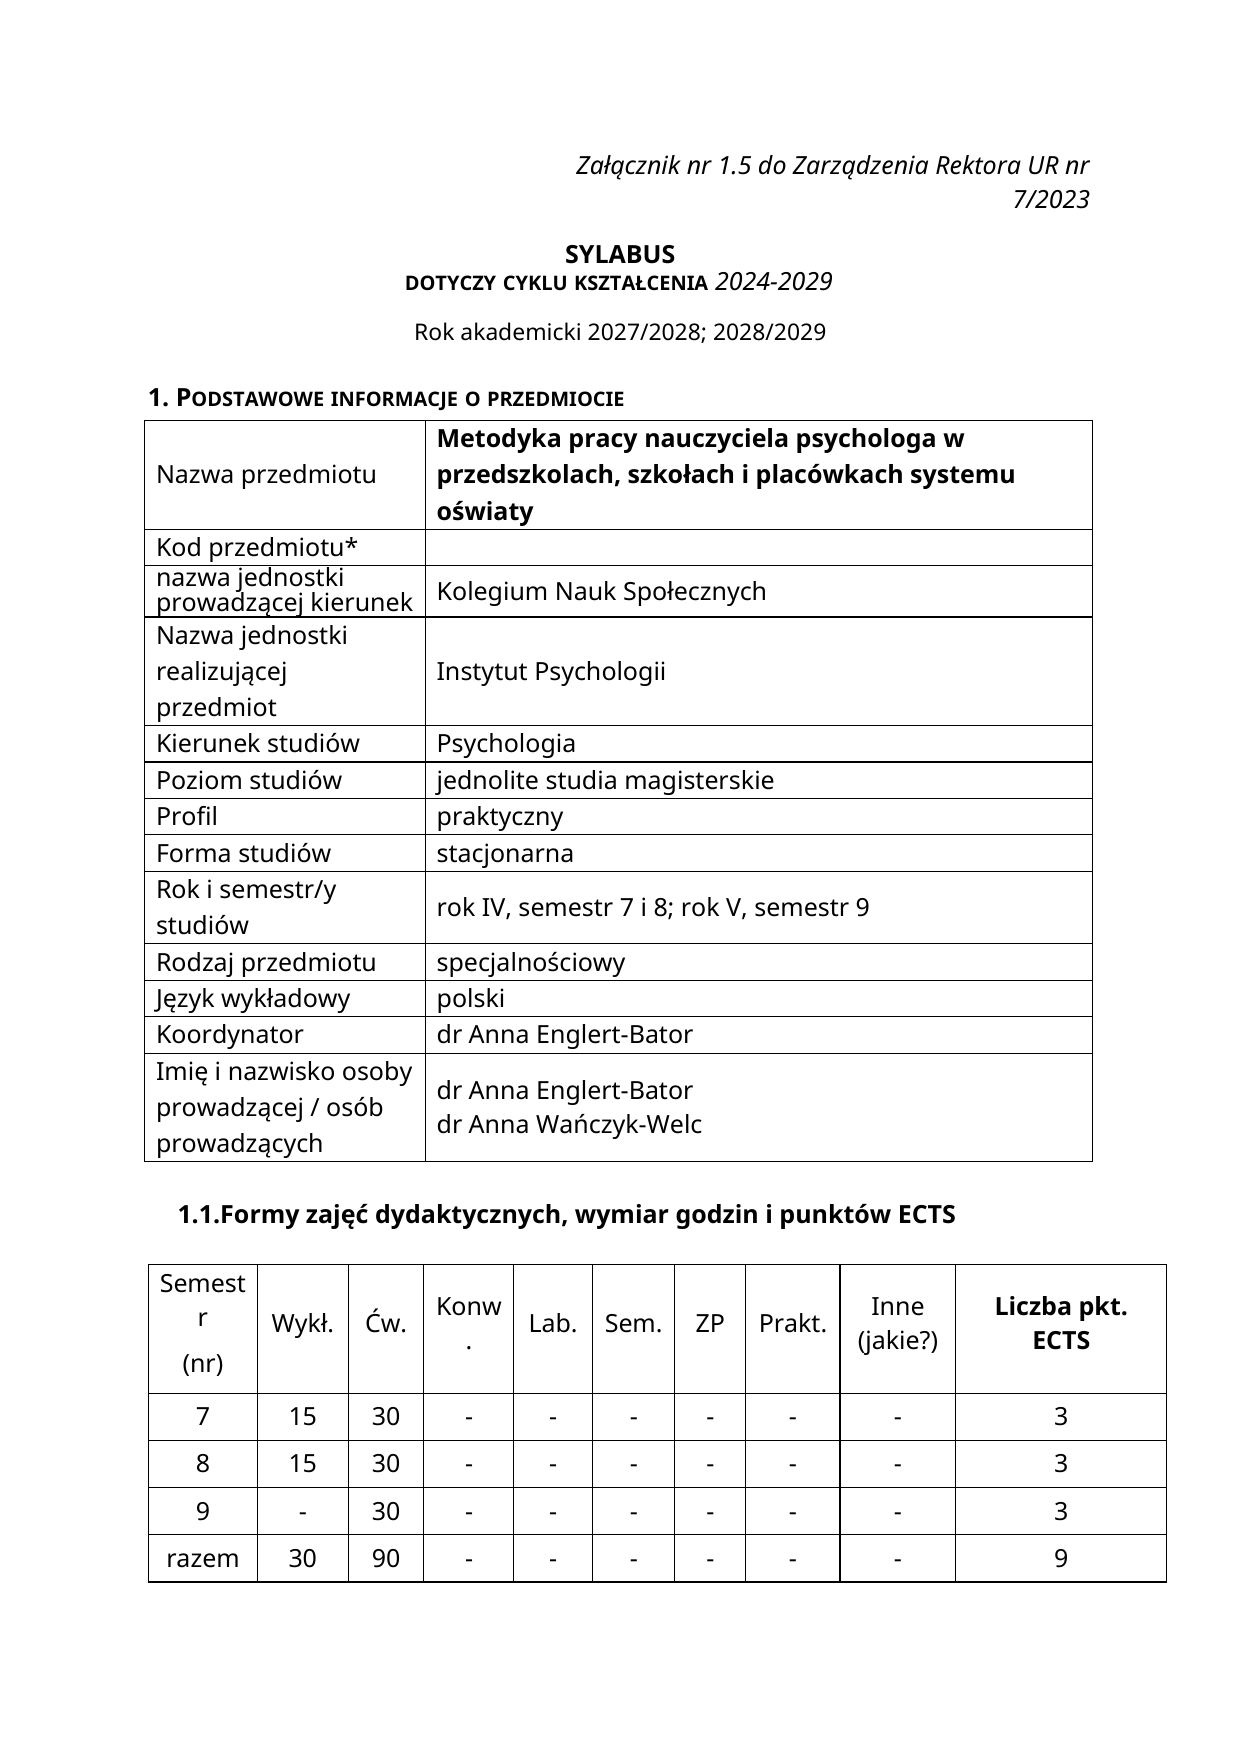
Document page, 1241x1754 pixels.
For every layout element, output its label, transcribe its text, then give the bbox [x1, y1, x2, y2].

table_header Ćw. [349, 1265, 423, 1393]
table_cell dr Anna Englert-Bator dr Anna Wańczyk-Welc [426, 1054, 1092, 1161]
table_cell - [424, 1488, 513, 1534]
table_cell 30 [258, 1535, 348, 1581]
table_cell - [593, 1488, 674, 1534]
table_header ZP [675, 1265, 745, 1393]
table_header Nazwa przedmiotu [145, 421, 425, 528]
text 1. Podstawowe informacje o przedmiocie [148, 380, 1093, 414]
table_cell - [514, 1441, 592, 1487]
table_cell 9 [149, 1488, 257, 1534]
table_cell - [675, 1535, 745, 1581]
text Rok akademicki 2027/2028; 2028/2029 [148, 321, 1093, 346]
table_cell - [593, 1441, 674, 1487]
text dotyczy cyklu kształcenia 2024-2029 [148, 271, 1093, 296]
table_cell - [514, 1394, 592, 1440]
table_cell Język wykładowy [145, 981, 425, 1016]
table_cell Rok i semestr/y studiów [145, 872, 425, 943]
table_header Metodyka pracy nauczyciela psychologa w przedszkolach, szkołach i placówkach systemu oświaty [426, 421, 1092, 528]
table_cell 8 [149, 1441, 257, 1487]
table_cell - [514, 1535, 592, 1581]
table_cell jednolite studia magisterskie [426, 763, 1092, 798]
table_cell - [746, 1535, 839, 1581]
table_cell rok IV, semestr 7 i 8; rok V, semestr 9 [426, 872, 1092, 943]
table_header Liczba pkt. ECTS [956, 1265, 1166, 1393]
table_cell Nazwa jednostki realizującej przedmiot [145, 618, 425, 725]
table_cell 30 [349, 1394, 423, 1440]
table_cell Kierunek studiów [145, 726, 425, 761]
table_cell - [424, 1441, 513, 1487]
table_cell 90 [349, 1535, 423, 1581]
table_cell 30 [349, 1441, 423, 1487]
table_cell 7 [149, 1394, 257, 1440]
table_header Wykł. [258, 1265, 348, 1393]
table_cell Instytut Psychologii [426, 618, 1092, 725]
table_cell 3 [956, 1441, 1166, 1487]
table_cell Koordynator [145, 1017, 425, 1053]
table_cell nazwa jednostki prowadzącej kierunek [145, 566, 425, 616]
table_cell - [424, 1535, 513, 1581]
table_cell 3 [956, 1488, 1166, 1534]
table_cell 3 [956, 1394, 1166, 1440]
table_cell Kolegium Nauk Społecznych [426, 566, 1092, 616]
table_cell - [593, 1535, 674, 1581]
table_header Prakt. [746, 1265, 839, 1393]
table_cell - [746, 1441, 839, 1487]
table_cell - [841, 1441, 955, 1487]
table_cell [426, 530, 1092, 565]
table_cell - [746, 1488, 839, 1534]
table_cell - [675, 1488, 745, 1534]
table_cell - [841, 1394, 955, 1440]
table_cell praktyczny [426, 799, 1092, 834]
table_cell 30 [349, 1488, 423, 1534]
table_cell dr Anna Englert-Bator [426, 1017, 1092, 1053]
table_cell - [841, 1535, 955, 1581]
table_cell - [514, 1488, 592, 1534]
table_header Semestr (nr) [149, 1265, 257, 1393]
table_cell Rodzaj przedmiotu [145, 944, 425, 980]
table_header Inne (jakie?) [841, 1265, 955, 1393]
table_cell stacjonarna [426, 835, 1092, 871]
table_cell - [675, 1394, 745, 1440]
table_cell - [675, 1441, 745, 1487]
text 1.1.Formy zajęć dydaktycznych, wymiar godzin i punktów ECTS [177, 1196, 1093, 1230]
table_cell - [746, 1394, 839, 1440]
table_cell - [841, 1488, 955, 1534]
table_cell razem [149, 1535, 257, 1581]
table_cell - [593, 1394, 674, 1440]
table_cell Imię i nazwisko osoby prowadzącej / osób prowadzących [145, 1054, 425, 1161]
table_cell Forma studiów [145, 835, 425, 871]
table_cell 15 [258, 1394, 348, 1440]
table_header Lab. [514, 1265, 592, 1393]
table_cell 15 [258, 1441, 348, 1487]
text SYLABUS [148, 237, 1093, 271]
table_cell 9 [956, 1535, 1166, 1581]
table_header Sem. [593, 1265, 674, 1393]
text Załącznik nr 1.5 do Zarządzenia Rektora UR nr 7/2023 [148, 148, 1093, 216]
table_cell - [258, 1488, 348, 1534]
table_cell Profil [145, 799, 425, 834]
table_cell Poziom studiów [145, 763, 425, 798]
table_cell polski [426, 981, 1092, 1016]
table_cell Kod przedmiotu* [145, 530, 425, 565]
table_cell - [424, 1394, 513, 1440]
table_header Konw. [424, 1265, 513, 1393]
table_cell Psychologia [426, 726, 1092, 761]
table_cell specjalnościowy [426, 944, 1092, 980]
